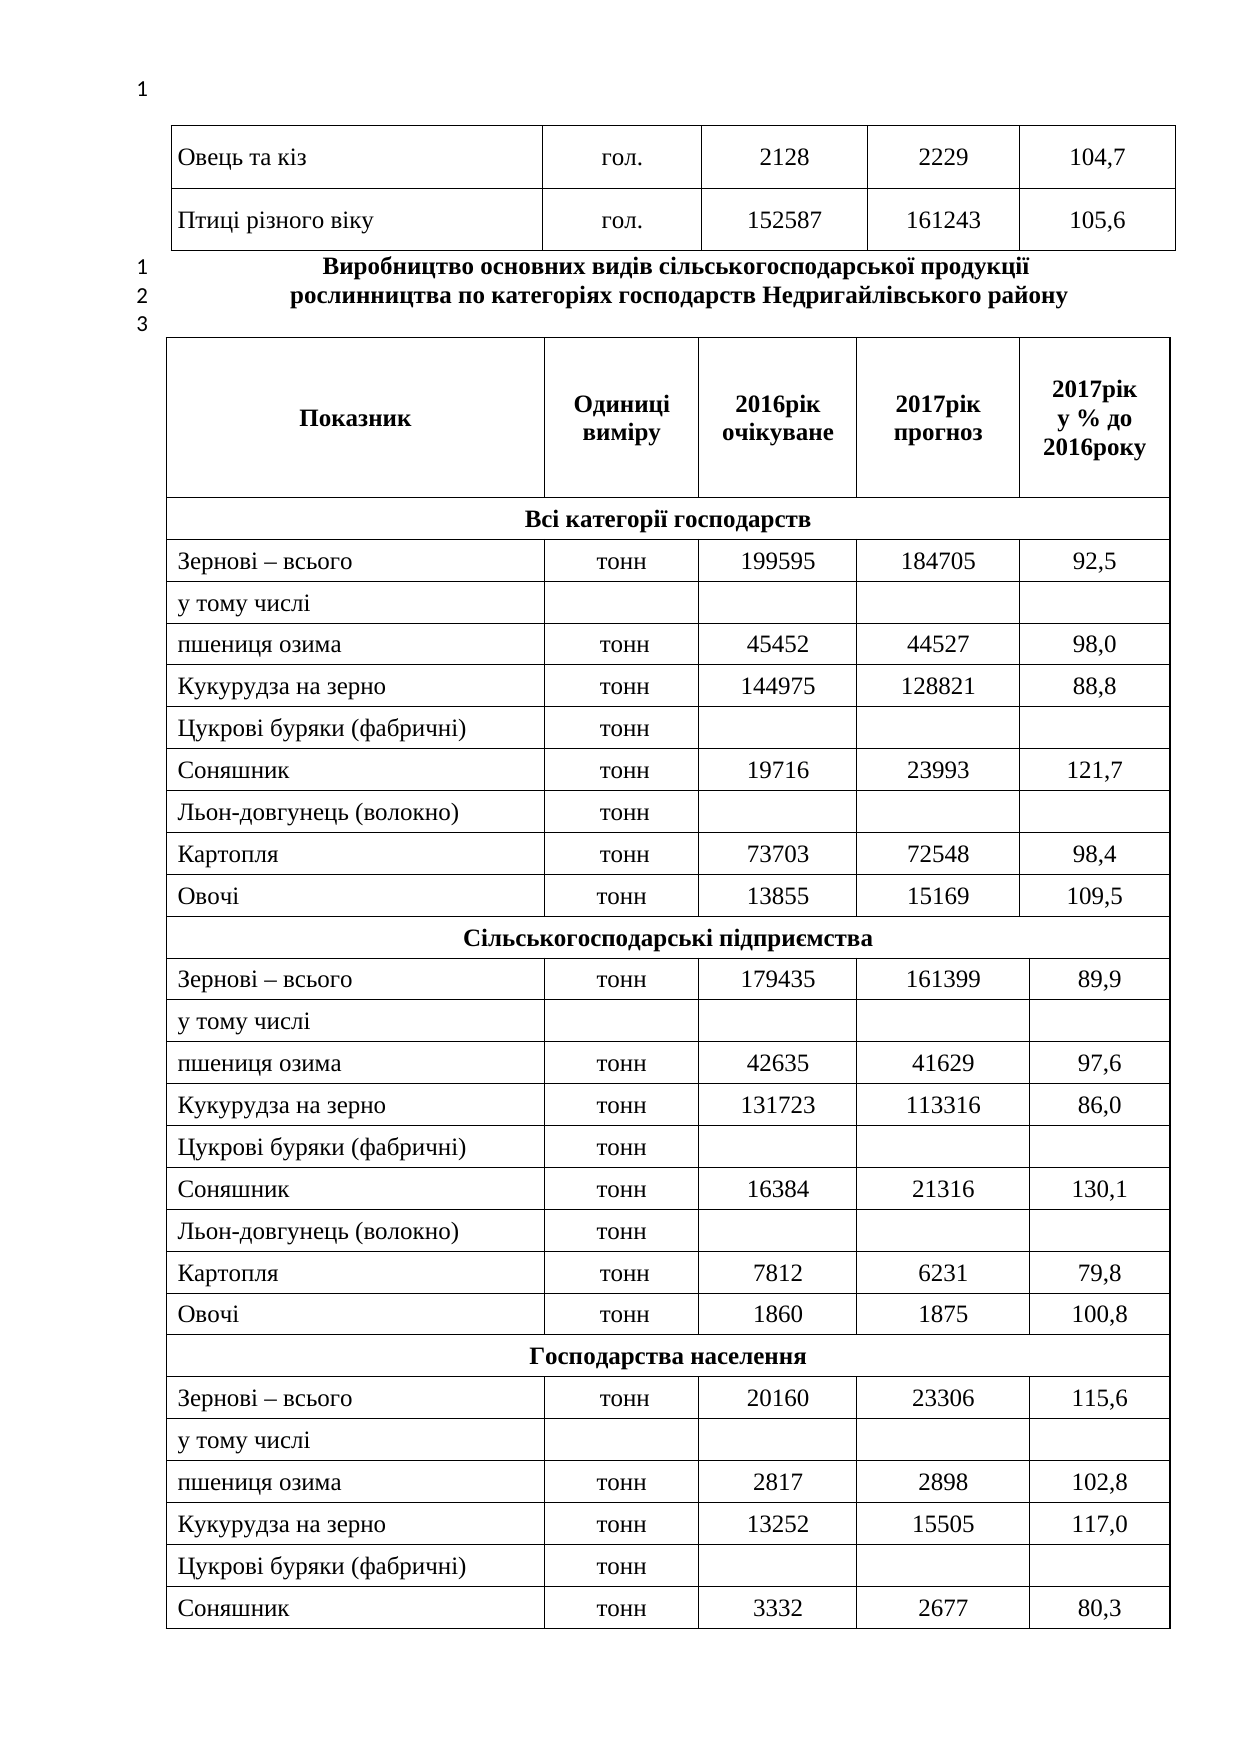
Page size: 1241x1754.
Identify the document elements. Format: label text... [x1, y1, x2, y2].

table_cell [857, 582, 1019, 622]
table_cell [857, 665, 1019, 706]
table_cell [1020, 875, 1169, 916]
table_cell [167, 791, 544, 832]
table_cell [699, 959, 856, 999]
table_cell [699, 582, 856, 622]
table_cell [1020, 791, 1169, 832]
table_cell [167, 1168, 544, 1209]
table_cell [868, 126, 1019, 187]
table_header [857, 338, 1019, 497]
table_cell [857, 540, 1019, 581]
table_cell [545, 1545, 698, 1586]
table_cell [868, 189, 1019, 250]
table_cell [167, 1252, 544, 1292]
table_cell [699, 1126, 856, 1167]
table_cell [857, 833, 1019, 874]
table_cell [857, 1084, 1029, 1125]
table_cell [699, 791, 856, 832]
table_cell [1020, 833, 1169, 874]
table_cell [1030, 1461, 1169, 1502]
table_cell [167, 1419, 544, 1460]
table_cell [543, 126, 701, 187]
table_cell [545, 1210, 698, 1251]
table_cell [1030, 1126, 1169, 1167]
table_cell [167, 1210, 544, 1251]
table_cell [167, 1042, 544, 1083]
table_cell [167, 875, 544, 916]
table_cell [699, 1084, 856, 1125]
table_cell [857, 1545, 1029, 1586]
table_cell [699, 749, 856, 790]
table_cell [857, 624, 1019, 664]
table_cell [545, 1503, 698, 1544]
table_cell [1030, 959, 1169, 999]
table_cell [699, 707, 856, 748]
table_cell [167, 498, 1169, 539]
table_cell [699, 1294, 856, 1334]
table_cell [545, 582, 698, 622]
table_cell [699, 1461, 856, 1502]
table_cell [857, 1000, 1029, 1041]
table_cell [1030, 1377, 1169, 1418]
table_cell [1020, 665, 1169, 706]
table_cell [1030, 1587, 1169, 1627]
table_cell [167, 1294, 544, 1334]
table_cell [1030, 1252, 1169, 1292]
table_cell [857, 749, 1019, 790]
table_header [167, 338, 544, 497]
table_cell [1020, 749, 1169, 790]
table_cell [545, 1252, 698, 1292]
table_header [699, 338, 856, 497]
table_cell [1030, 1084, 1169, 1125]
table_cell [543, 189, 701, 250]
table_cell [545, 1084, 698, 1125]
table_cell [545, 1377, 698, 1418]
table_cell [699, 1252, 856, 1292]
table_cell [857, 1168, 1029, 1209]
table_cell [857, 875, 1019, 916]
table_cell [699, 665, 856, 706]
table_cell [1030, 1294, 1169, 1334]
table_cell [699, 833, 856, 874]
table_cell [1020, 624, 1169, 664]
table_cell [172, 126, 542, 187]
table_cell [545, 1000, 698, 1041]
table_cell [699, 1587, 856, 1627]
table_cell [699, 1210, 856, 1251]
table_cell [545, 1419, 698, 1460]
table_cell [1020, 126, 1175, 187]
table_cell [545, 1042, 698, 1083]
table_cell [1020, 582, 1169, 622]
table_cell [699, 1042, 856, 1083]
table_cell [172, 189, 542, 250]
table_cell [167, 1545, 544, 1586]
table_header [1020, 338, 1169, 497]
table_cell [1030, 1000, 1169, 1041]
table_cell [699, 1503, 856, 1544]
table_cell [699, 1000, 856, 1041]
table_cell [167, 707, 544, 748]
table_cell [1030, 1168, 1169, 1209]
text Виробництво основних видів сільськогосподарської продукції рослинництва по категоріях господарств Недригайлівського району [177, 251, 1181, 308]
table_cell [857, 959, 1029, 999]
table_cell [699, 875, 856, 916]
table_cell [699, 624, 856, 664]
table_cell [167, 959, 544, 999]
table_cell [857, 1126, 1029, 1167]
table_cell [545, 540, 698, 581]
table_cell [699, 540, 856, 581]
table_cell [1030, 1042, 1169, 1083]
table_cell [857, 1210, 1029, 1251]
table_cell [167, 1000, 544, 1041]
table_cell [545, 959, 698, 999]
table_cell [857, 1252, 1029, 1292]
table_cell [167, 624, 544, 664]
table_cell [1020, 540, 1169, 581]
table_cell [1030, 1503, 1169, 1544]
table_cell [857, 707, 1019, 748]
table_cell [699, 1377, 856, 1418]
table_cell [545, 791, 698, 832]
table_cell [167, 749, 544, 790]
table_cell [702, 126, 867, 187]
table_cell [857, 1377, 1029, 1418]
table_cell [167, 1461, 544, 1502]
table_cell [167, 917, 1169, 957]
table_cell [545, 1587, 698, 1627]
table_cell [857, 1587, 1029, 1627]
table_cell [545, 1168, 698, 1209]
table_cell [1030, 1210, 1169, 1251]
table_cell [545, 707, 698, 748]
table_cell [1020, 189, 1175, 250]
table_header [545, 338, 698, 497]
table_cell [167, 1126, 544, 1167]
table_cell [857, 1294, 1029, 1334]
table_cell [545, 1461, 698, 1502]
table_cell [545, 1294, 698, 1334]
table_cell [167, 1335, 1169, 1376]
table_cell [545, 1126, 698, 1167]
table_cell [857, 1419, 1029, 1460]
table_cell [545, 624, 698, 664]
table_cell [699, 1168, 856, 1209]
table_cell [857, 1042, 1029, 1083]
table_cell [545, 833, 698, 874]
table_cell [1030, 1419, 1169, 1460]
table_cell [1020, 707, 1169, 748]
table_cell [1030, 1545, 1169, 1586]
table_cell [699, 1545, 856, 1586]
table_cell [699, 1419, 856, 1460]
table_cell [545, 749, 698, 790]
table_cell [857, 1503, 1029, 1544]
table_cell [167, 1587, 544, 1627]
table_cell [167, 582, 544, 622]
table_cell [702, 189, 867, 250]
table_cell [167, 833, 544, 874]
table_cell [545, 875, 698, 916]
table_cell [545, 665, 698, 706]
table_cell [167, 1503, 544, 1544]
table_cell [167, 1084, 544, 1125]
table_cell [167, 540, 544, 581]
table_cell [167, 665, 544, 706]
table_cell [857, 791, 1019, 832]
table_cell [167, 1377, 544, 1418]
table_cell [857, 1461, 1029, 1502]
